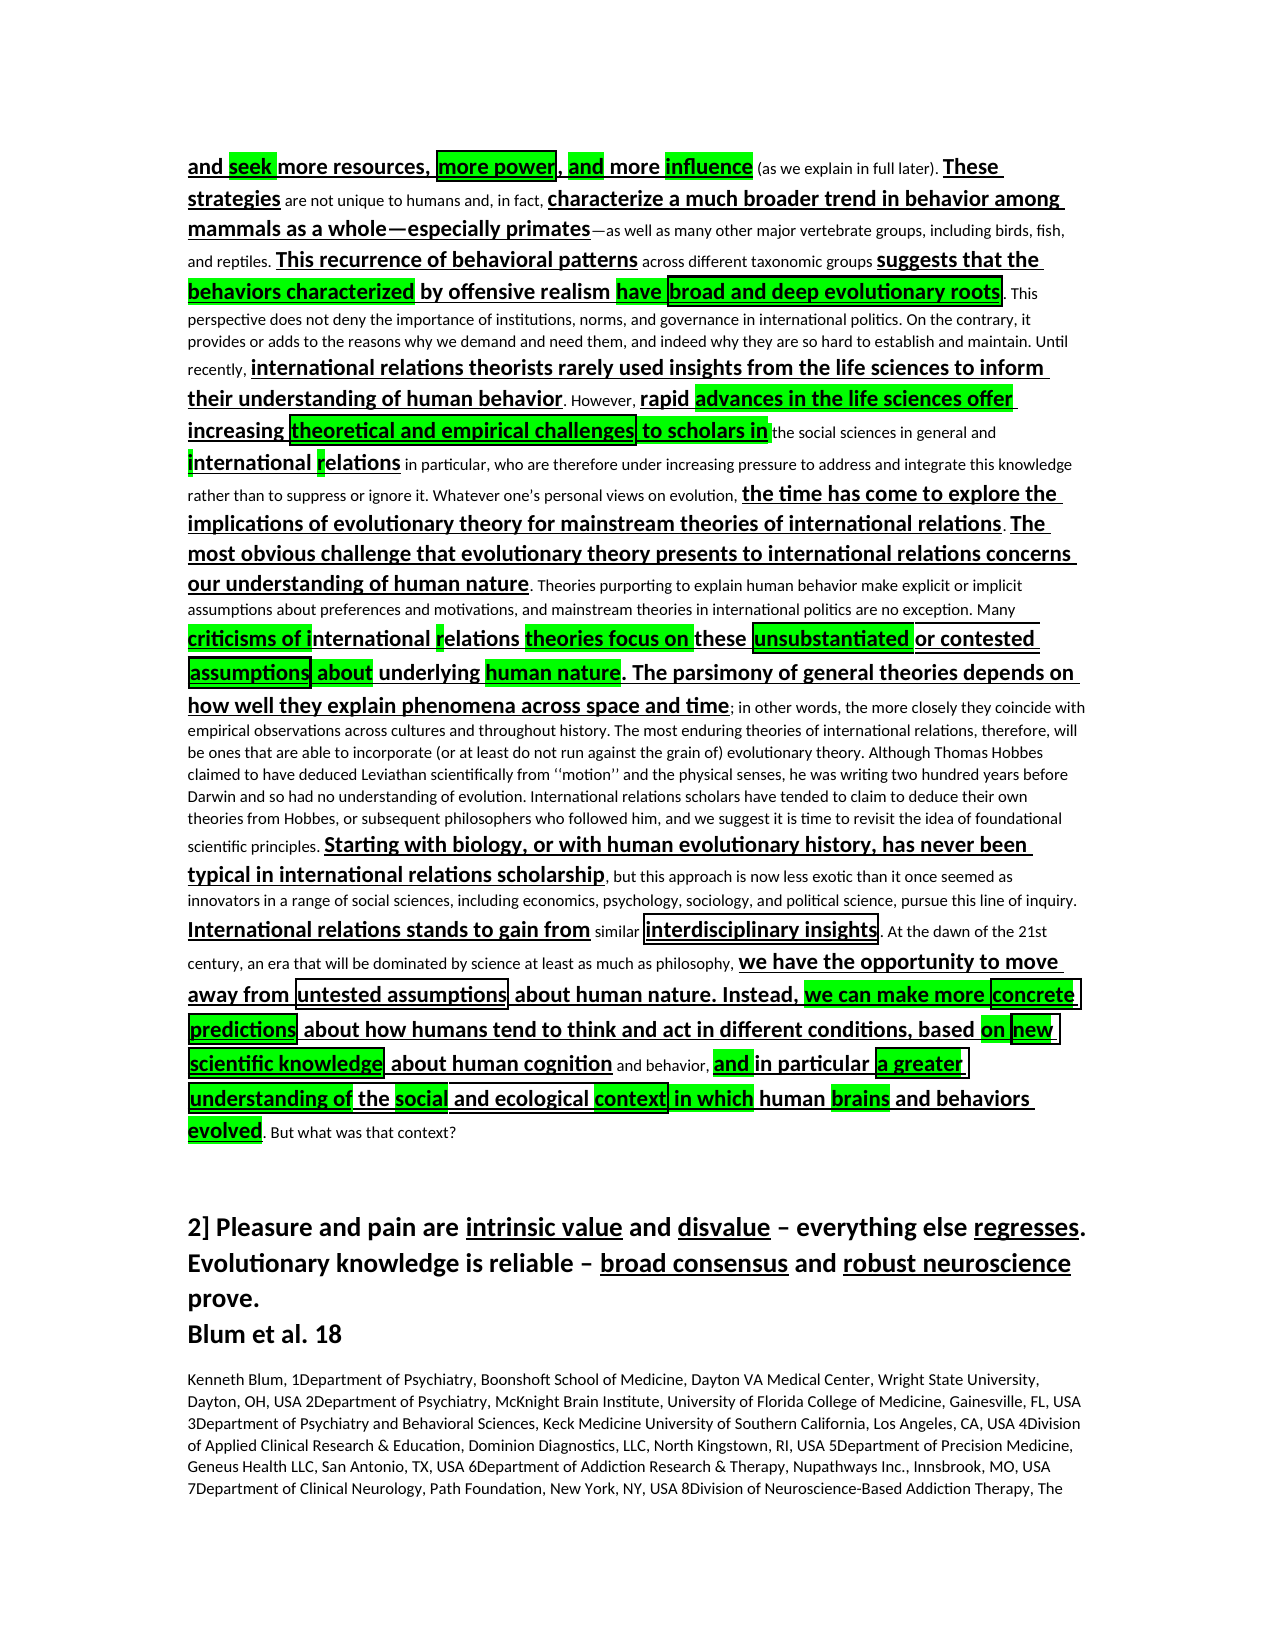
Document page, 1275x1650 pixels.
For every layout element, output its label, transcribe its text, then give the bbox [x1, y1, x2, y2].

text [187, 1369, 1087, 1499]
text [187, 150, 1087, 1144]
text Blum et al. 18 [187, 1317, 1087, 1350]
subtitle 2] Pleasure and pain are intrinsic value and disvalue – everything else regresses. Evolutionary knowledge is reliable – broad consensus and robust neuroscience prove. [187, 1210, 1087, 1314]
